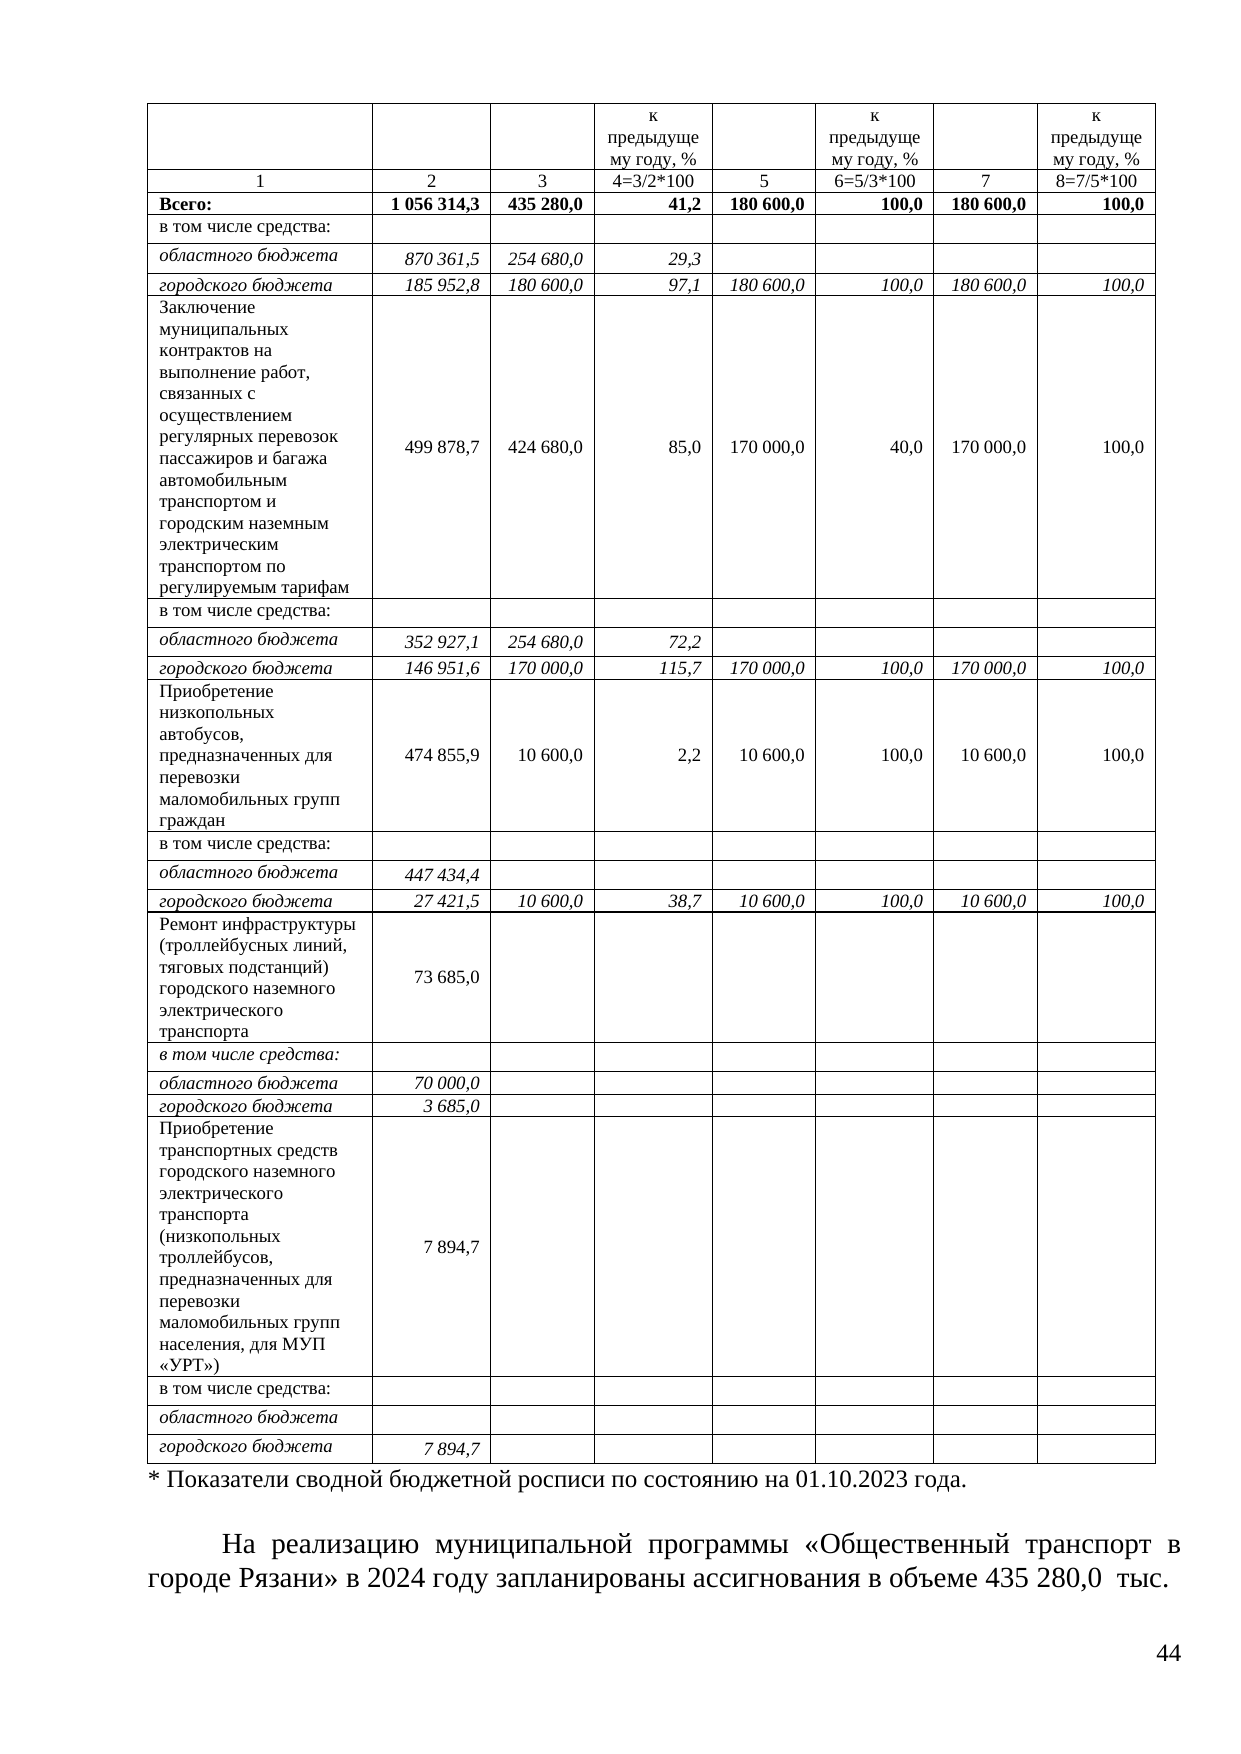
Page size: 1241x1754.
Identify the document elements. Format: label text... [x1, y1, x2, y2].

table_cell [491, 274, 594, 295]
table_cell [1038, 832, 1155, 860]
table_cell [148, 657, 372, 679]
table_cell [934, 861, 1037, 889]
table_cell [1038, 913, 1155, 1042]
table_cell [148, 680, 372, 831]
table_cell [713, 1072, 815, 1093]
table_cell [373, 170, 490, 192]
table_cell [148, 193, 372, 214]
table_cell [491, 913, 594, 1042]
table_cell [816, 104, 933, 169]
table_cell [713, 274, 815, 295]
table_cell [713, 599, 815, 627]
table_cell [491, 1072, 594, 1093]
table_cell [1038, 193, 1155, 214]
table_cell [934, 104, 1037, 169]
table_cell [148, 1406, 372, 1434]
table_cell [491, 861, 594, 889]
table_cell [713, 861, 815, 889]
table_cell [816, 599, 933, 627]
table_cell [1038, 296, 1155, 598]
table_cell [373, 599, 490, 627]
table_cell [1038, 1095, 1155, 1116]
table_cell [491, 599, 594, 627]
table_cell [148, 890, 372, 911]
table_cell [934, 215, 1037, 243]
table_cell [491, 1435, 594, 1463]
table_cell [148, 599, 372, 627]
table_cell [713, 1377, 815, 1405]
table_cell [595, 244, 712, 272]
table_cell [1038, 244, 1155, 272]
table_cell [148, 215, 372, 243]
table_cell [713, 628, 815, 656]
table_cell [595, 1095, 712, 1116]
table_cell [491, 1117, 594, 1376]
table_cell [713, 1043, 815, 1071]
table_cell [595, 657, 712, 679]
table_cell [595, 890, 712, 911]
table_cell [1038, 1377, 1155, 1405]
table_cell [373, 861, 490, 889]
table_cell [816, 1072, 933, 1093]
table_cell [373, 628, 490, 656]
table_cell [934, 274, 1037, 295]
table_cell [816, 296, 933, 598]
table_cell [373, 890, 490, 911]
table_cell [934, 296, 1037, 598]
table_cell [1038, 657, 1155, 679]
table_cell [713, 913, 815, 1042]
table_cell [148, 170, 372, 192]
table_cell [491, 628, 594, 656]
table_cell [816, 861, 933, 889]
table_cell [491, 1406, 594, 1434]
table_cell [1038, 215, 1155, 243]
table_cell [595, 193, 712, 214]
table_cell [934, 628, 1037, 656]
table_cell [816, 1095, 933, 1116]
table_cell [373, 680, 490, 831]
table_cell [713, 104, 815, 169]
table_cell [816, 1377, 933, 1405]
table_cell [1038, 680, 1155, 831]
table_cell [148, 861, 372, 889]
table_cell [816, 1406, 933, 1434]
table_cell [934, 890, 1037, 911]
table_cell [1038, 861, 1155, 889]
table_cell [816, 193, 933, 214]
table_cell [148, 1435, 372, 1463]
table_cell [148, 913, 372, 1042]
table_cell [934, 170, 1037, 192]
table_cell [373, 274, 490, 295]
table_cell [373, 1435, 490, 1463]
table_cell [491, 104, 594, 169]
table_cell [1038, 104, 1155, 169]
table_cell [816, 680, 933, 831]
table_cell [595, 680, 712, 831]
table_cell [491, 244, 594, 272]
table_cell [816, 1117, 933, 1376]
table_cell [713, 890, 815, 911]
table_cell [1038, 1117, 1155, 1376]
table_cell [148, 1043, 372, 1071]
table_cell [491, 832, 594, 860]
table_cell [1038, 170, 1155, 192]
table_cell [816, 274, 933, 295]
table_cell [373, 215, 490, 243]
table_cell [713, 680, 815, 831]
text * Показатели сводной бюджетной росписи по состоянию на 01.10.2023 года. [148, 1464, 1181, 1493]
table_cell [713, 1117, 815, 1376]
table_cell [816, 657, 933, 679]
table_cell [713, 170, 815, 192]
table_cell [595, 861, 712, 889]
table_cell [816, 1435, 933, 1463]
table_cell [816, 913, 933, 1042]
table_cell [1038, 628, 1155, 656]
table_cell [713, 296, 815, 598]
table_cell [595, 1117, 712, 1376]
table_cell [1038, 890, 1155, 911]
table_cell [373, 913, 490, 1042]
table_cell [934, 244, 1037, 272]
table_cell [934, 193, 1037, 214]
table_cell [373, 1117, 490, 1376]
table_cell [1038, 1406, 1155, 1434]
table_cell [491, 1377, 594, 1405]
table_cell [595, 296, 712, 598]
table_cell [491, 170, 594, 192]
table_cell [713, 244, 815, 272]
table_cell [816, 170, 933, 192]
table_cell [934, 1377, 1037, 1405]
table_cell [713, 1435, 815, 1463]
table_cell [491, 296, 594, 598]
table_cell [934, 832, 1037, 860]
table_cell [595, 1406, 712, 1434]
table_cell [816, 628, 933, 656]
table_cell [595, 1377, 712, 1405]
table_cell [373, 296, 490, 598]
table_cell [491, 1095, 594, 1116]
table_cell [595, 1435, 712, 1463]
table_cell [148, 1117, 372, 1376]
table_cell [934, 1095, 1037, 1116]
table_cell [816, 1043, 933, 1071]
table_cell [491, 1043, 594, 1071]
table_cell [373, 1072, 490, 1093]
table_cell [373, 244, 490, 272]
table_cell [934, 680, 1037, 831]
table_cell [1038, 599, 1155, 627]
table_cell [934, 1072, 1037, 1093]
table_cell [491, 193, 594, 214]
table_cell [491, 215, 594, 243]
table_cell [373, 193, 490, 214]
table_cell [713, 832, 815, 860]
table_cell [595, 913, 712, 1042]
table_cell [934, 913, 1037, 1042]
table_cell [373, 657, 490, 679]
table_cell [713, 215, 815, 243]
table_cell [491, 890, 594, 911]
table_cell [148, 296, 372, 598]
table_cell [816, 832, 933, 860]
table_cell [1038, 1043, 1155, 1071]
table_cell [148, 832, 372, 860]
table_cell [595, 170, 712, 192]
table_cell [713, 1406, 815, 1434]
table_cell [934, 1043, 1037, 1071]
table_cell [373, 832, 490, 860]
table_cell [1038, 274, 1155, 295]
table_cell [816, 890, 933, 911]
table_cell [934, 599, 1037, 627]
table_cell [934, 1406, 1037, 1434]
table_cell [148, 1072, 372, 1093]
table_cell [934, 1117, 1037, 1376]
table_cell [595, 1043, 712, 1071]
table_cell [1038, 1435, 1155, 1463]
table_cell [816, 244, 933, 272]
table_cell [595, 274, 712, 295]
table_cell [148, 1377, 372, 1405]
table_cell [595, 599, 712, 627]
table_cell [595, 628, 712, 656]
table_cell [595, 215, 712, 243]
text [148, 1526, 1181, 1593]
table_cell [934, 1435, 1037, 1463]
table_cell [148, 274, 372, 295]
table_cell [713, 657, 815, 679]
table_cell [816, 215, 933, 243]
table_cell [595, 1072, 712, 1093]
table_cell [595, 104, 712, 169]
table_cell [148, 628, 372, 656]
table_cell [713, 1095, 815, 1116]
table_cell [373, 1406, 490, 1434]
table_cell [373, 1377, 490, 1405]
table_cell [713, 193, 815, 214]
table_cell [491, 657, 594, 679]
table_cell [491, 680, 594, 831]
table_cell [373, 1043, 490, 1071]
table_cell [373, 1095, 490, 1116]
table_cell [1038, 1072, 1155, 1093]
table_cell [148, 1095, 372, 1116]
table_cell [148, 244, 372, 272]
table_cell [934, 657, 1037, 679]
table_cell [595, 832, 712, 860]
